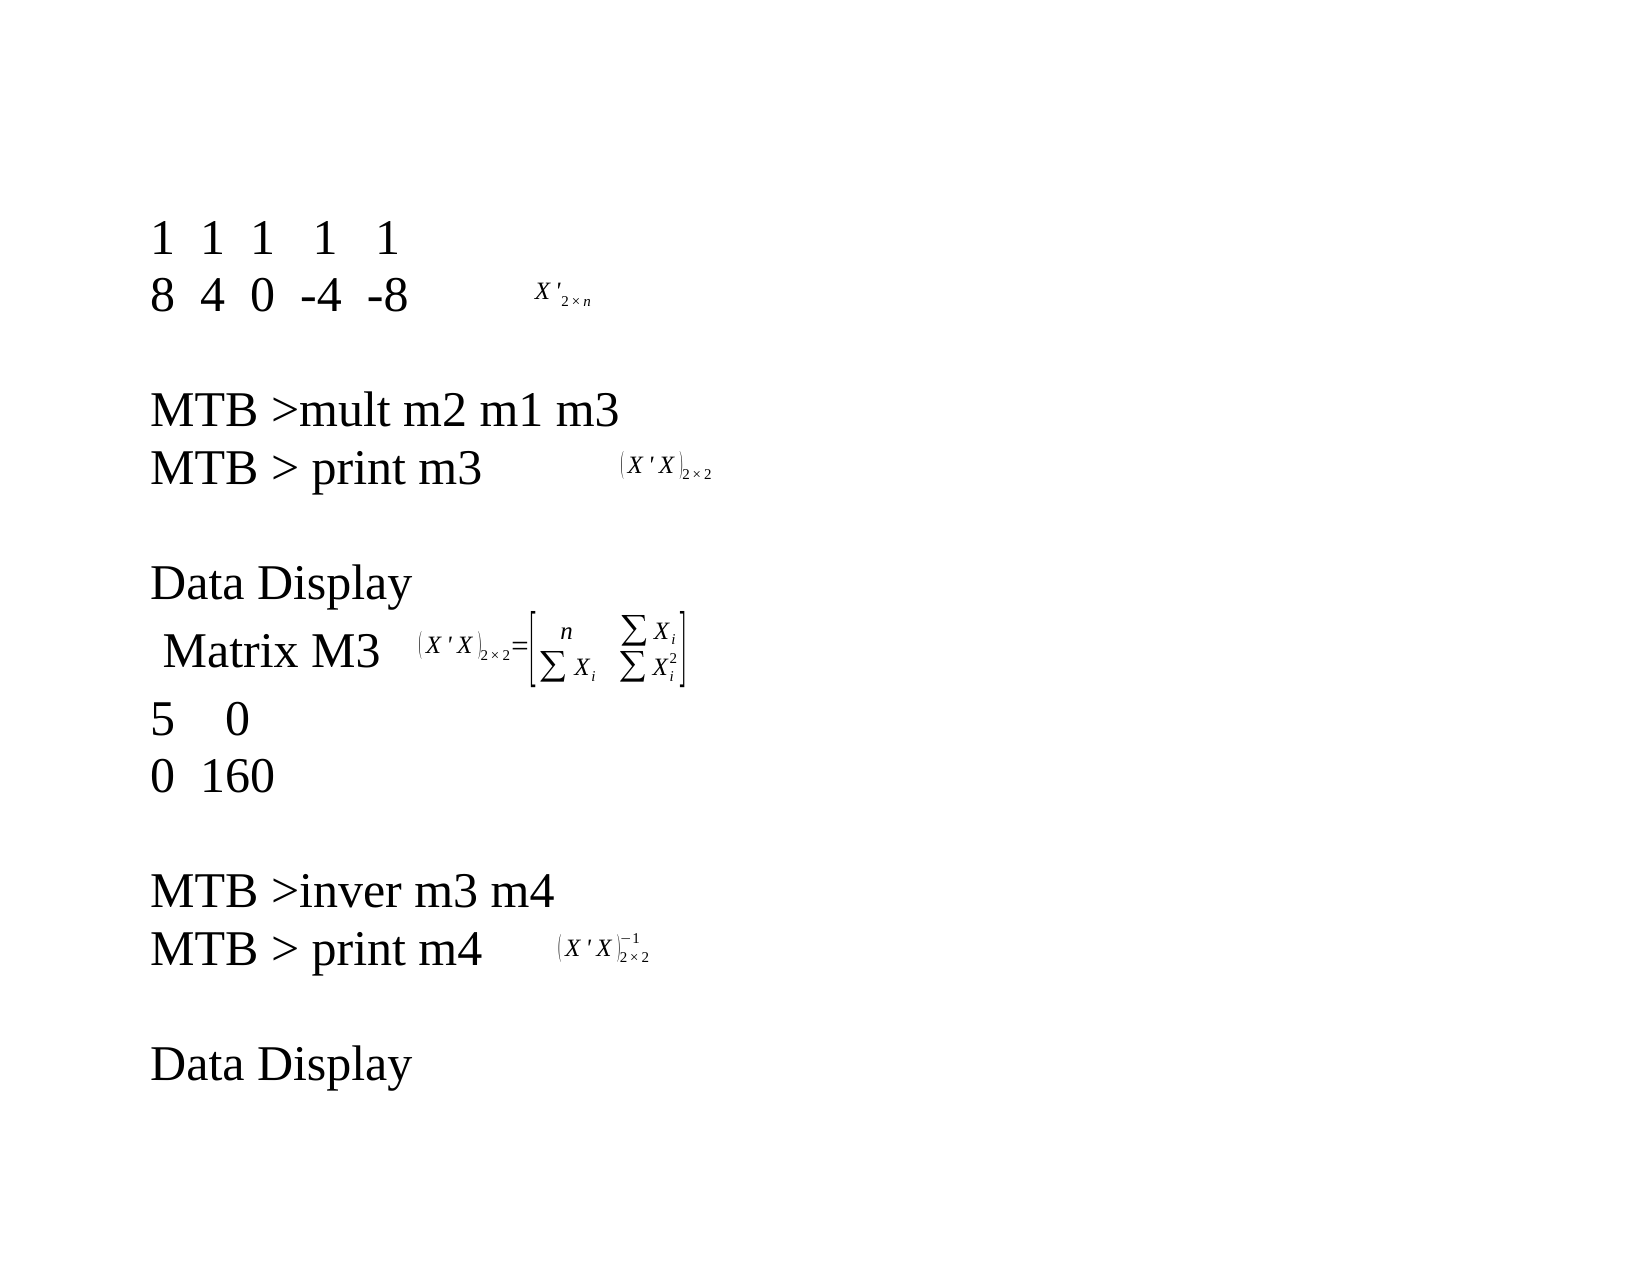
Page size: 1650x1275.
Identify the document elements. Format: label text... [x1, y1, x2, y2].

text Data Display [150, 1034, 1500, 1091]
text MTB >inver m3 m4 [150, 861, 1500, 919]
text Data Display [150, 552, 1500, 610]
text 0 160 [150, 746, 1500, 804]
text MTB > print m3 [150, 437, 1500, 495]
text 1 1 1 1 1 [150, 207, 1500, 265]
text Matrix M3 [150, 610, 1500, 689]
text 8 4 0 -4 -8 [150, 265, 1500, 322]
text MTB >mult m2 m1 m3 [150, 380, 1500, 437]
text MTB > print m4 [150, 919, 1500, 976]
text 5 0 [150, 689, 1500, 746]
